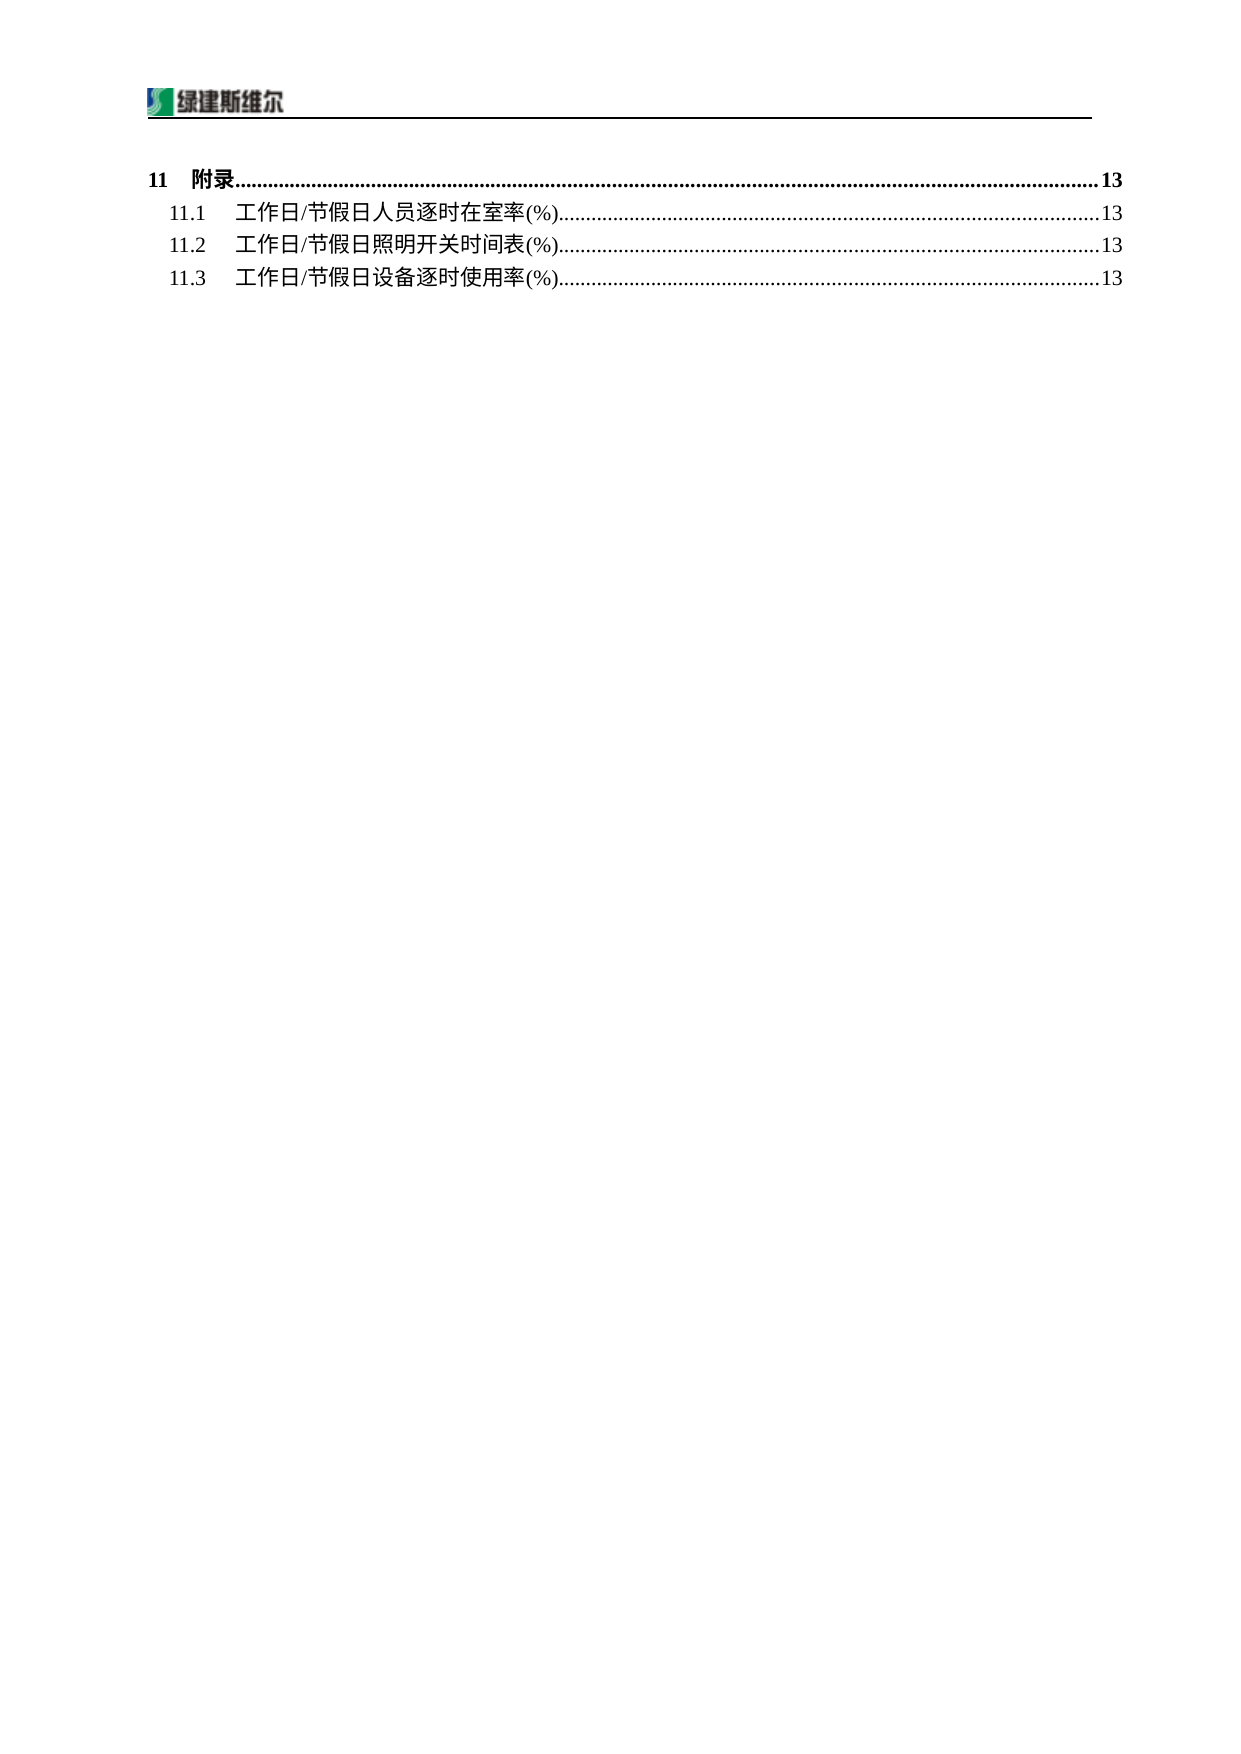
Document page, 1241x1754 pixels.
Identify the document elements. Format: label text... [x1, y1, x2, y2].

text 11 附录 13 [148, 162, 1092, 194]
text 11.1 工作日/节假日人员逐时在室率(%) 13 [168, 194, 1092, 227]
picture [147, 88, 287, 116]
text 11.3 工作日/节假日设备逐时使用率(%) 13 [168, 259, 1092, 292]
text 11.2 工作日/节假日照明开关时间表(%) 13 [168, 227, 1092, 259]
